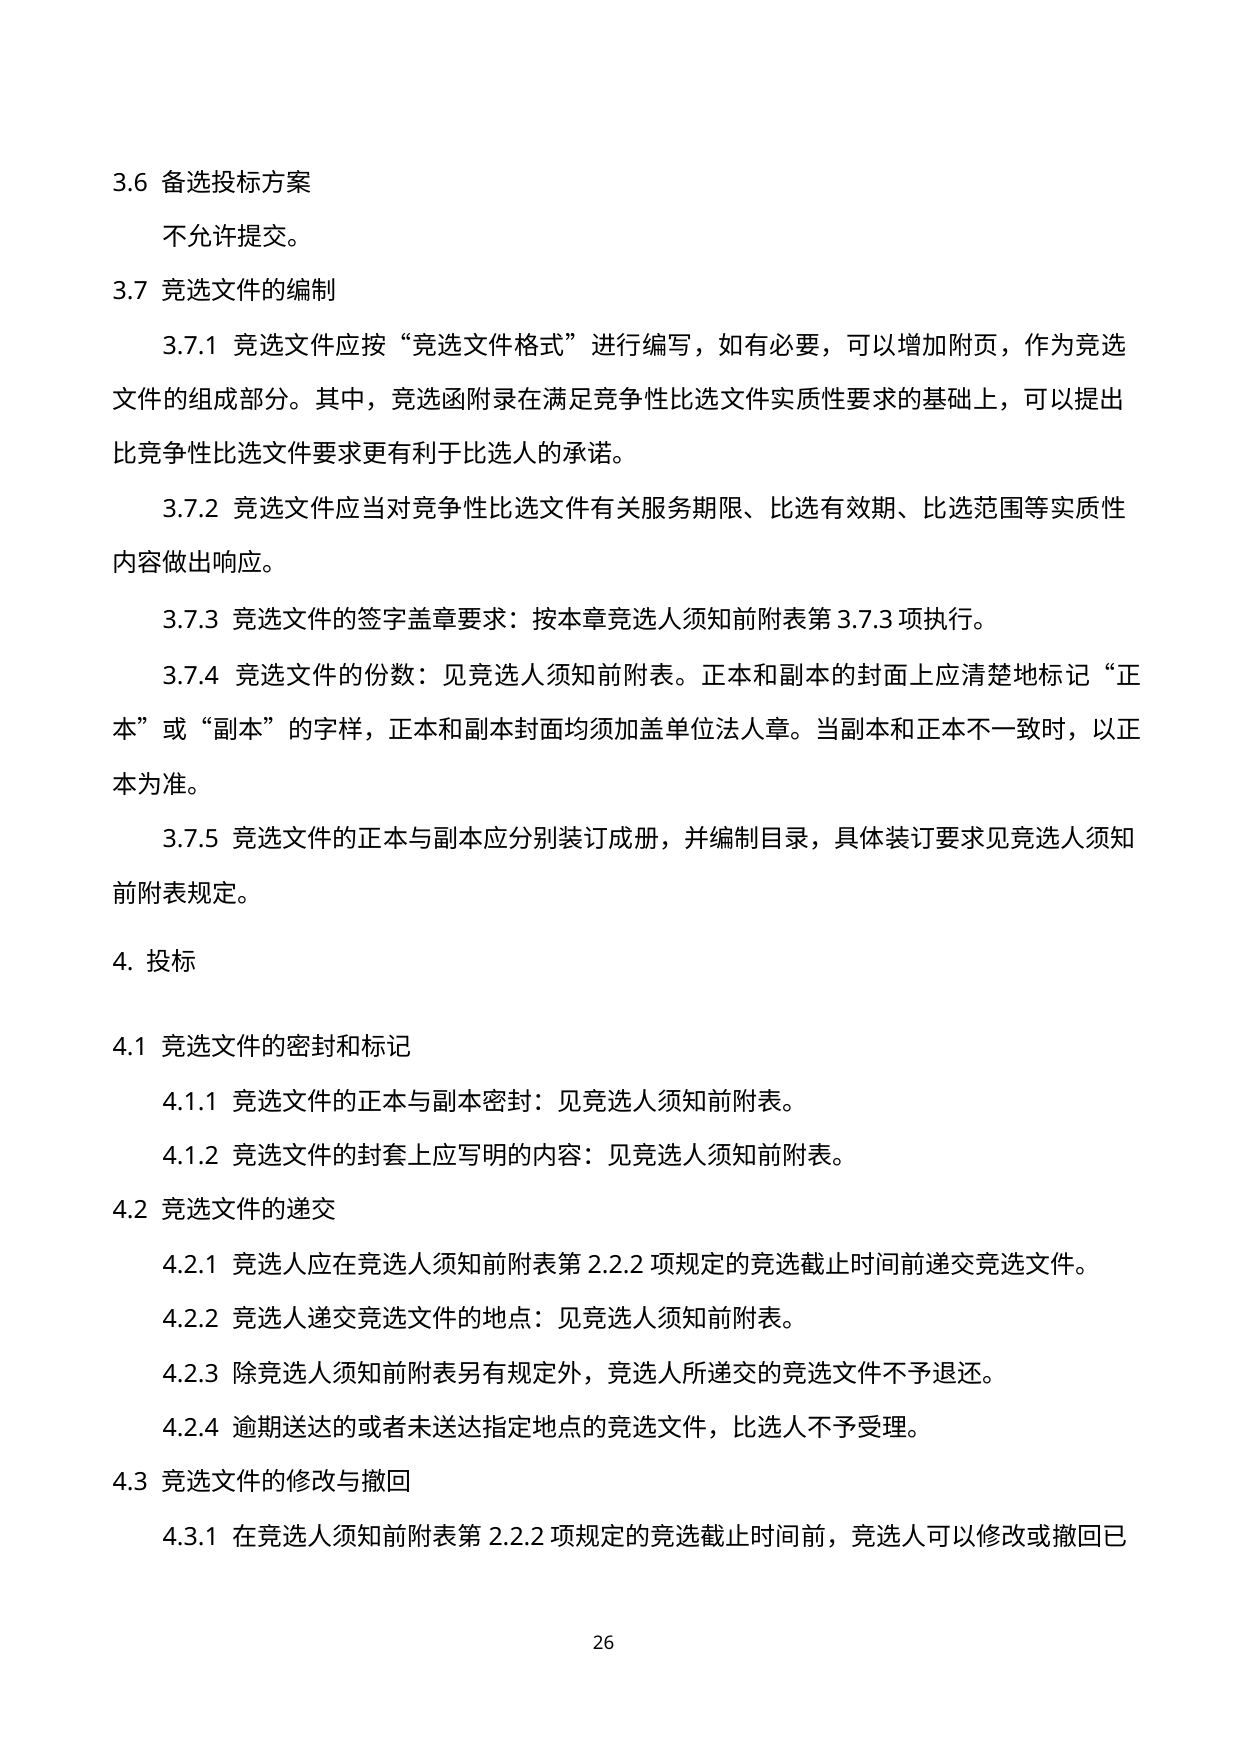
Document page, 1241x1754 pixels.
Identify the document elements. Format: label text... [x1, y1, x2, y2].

subtitle 3.7 竞选文件的编制 [112, 271, 1128, 307]
subtitle 4.2 竞选文件的递交 [112, 1190, 1128, 1226]
subtitle 4. 投标 [112, 927, 1128, 992]
text 4.2.1 竞选人应在竞选人须知前附表第 2.2.2 项规定的竞选截止时间前递交竞选文件。 [112, 1244, 1128, 1281]
text 不允许提交。 [112, 216, 1128, 253]
text 3.7.5 竞选文件的正本与副本应分别装订成册，并编制目录，具体装订要求见竞选人须知前附表规定。 [112, 819, 1139, 909]
text 4.2.3 除竞选人须知前附表另有规定外，竞选人所递交的竞选文件不予退还。 [112, 1353, 1128, 1389]
text 4.1.2 竞选文件的封套上应写明的内容：见竞选人须知前附表。 [112, 1136, 1128, 1172]
subtitle 4.3 竞选文件的修改与撤回 [112, 1462, 1128, 1498]
subtitle 3.6 备选投标方案 [112, 162, 1128, 198]
text 4.1.1 竞选文件的正本与副本密封：见竞选人须知前附表。 [112, 1081, 1128, 1117]
text 3.7.3 竞选文件的签字盖章要求：按本章竞选人须知前附表第3.7.3项执行。 [112, 597, 1128, 636]
text 3.7.1 竞选文件应按“竞选文件格式”进行编写，如有必要，可以增加附页，作为竞选文件的组成部分。其中，竞选函附录在满足竞争性比选文件实质性要求的基础上，可以提出比竞争性比选文件要求更有利于比选人的承诺。 [112, 325, 1128, 470]
text 3.7.2 竞选文件应当对竞争性比选文件有关服务期限、比选有效期、比选范围等实质性内容做出响应。 [112, 488, 1128, 579]
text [112, 1516, 1128, 1552]
text 3.7.4 竞选文件的份数：见竞选人须知前附表。正本和副本的封面上应清楚地标记“正本”或“副本”的字样，正本和副本封面均须加盖单位法人章。当副本和正本不一致时，以正本为准。 [112, 656, 1145, 801]
text 4.2.4 逾期送达的或者未送达指定地点的竞选文件，比选人不予受理。 [112, 1407, 1128, 1444]
text 4.2.2 竞选人递交竞选文件的地点：见竞选人须知前附表。 [112, 1299, 1128, 1335]
subtitle 4.1 竞选文件的密封和标记 [112, 1027, 1128, 1063]
